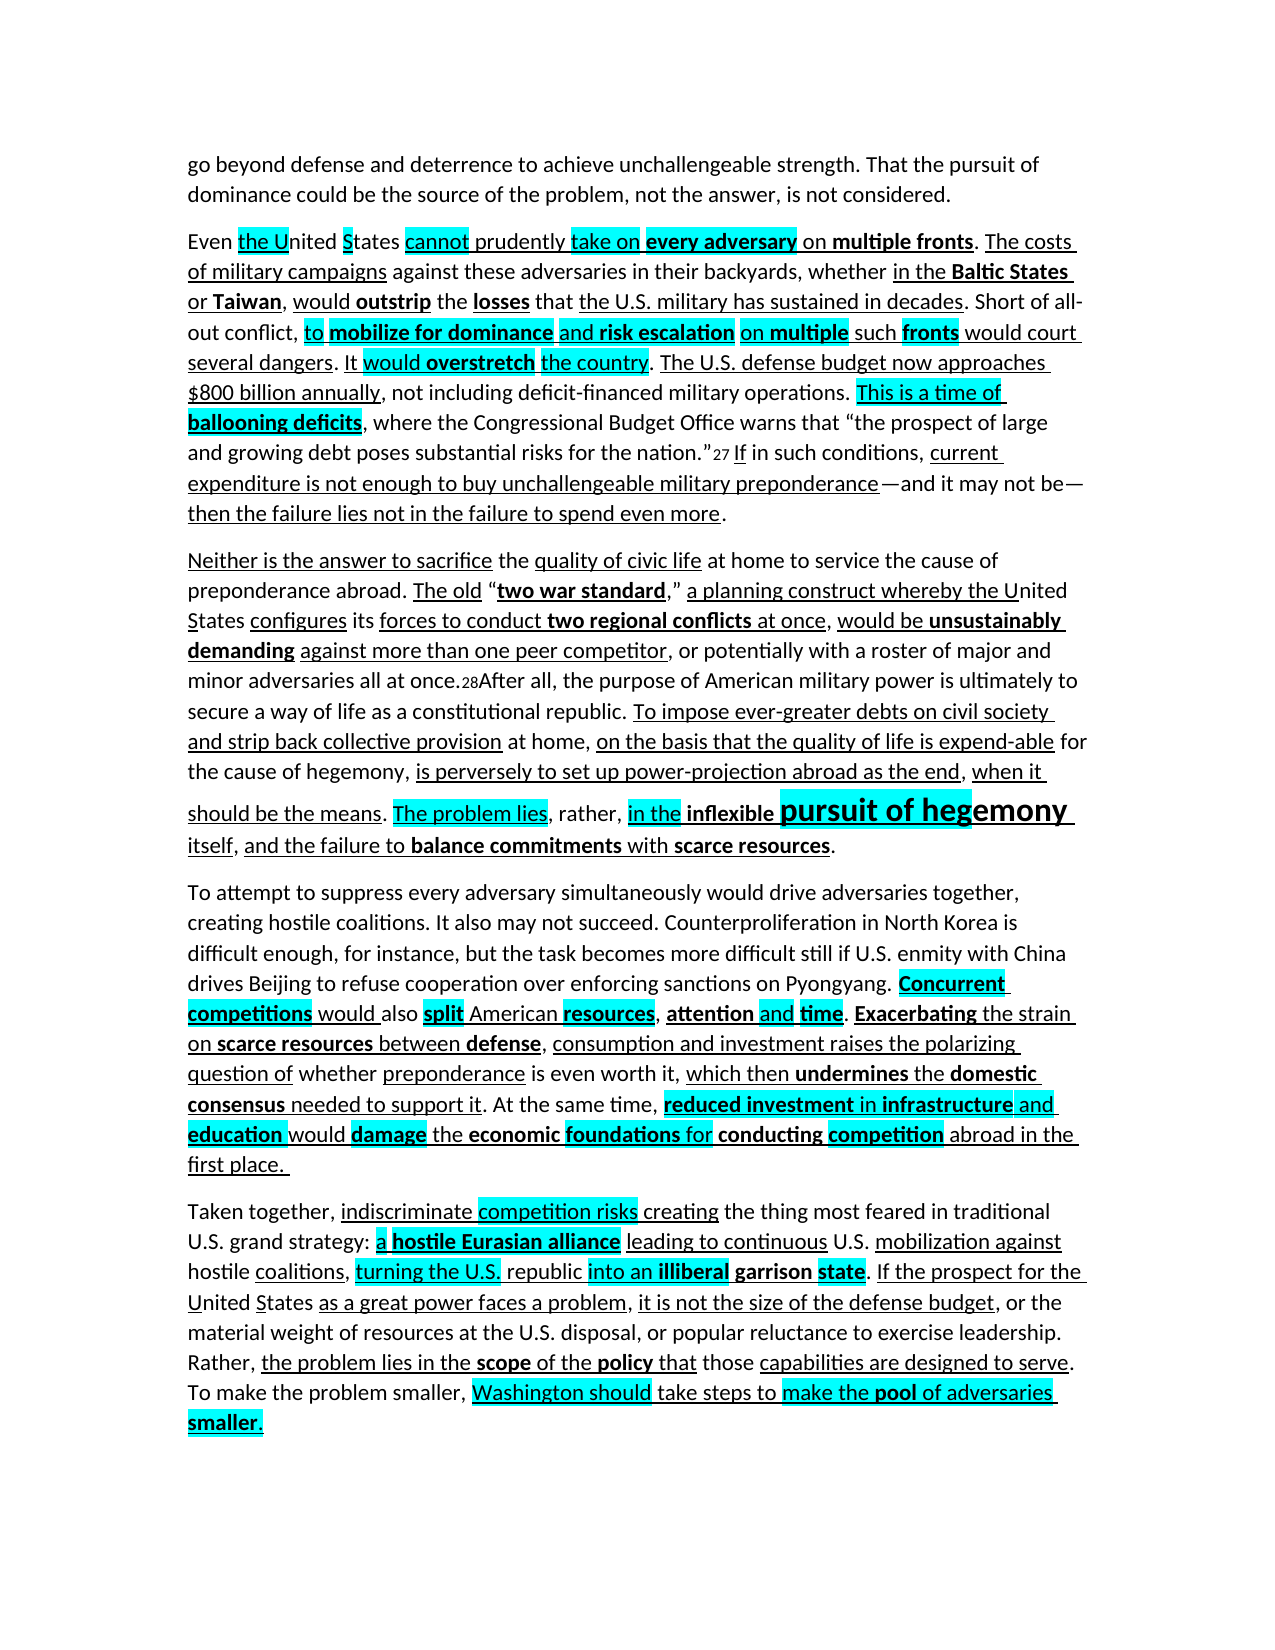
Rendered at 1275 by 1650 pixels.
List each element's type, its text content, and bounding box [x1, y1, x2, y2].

text Taken together, indiscriminate competition risks creating the thing most feared in traditional U.S. grand strategy: a hostile Eurasian alliance leading to continuous U.S. mobilization against hostile coalitions, turning the U.S. republic into an illiberal garrison state. If the prospect for the United States as a great power faces a problem, it is not the size of the defense budget, or the material weight of resources at the U.S. disposal, or popular reluctance to exercise leadership. Rather, the problem lies in the scope of the policy that those capabilities are designed to serve. To make the problem smaller, Washington should take steps to make the pool of adversaries smaller. [187, 1197, 1087, 1437]
text Even the United States cannot prudently take on every adversary on multiple fronts. The costs of military campaigns against these adversaries in their backyards, whether in the Baltic States or Taiwan, would outstrip the losses that the U.S. military has sustained in decades. Short of all-out conflict, to mobilize for dominance and risk escalation on multiple such fronts would court several dangers. It would overstretch the country. The U.S. defense budget now approaches $800 billion annually, not including deficit-financed military operations. This is a time of ballooning deficits, where the Congressional Budget Office warns that “the prospect of large and growing debt poses substantial risks for the nation.”27 If in such conditions, current expenditure is not enough to buy unchallengeable military preponderance—and it may not be—then the failure lies not in the failure to spend even more. [187, 227, 1087, 527]
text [187, 150, 1087, 208]
text Neither is the answer to sacrifice the quality of civic life at home to service the cause of preponderance abroad. The old “two war standard,” a planning construct whereby the United States configures its forces to conduct two regional conflicts at once, would be unsustainably demanding against more than one peer competitor, or potentially with a roster of major and minor adversaries all at once.28After all, the purpose of American military power is ultimately to secure a way of life as a constitutional republic. To impose ever-greater debts on civil society and strip back collective provision at home, on the basis that the quality of life is expend-able for the cause of hegemony, is perversely to set up power-projection abroad as the end, when it should be the means. The problem lies, rather, in the inflexible pursuit of hegemony itself, and the failure to balance commitments with scarce resources. [187, 546, 1087, 859]
text To attempt to suppress every adversary simultaneously would drive adversaries together, creating hostile coalitions. It also may not succeed. Counterproliferation in North Korea is difficult enough, for instance, but the task becomes more difficult still if U.S. enmity with China drives Beijing to refuse cooperation over enforcing sanctions on Pyongyang. Concurrent competitions would also split American resources, attention and time. Exacerbating the strain on scarce resources between defense, consumption and investment raises the polarizing question of whether preponderance is even worth it, which then undermines the domestic consensus needed to support it. At the same time, reduced investment in infrastructure and education would damage the economic foundations for conducting competition abroad in the first place. [187, 878, 1087, 1178]
